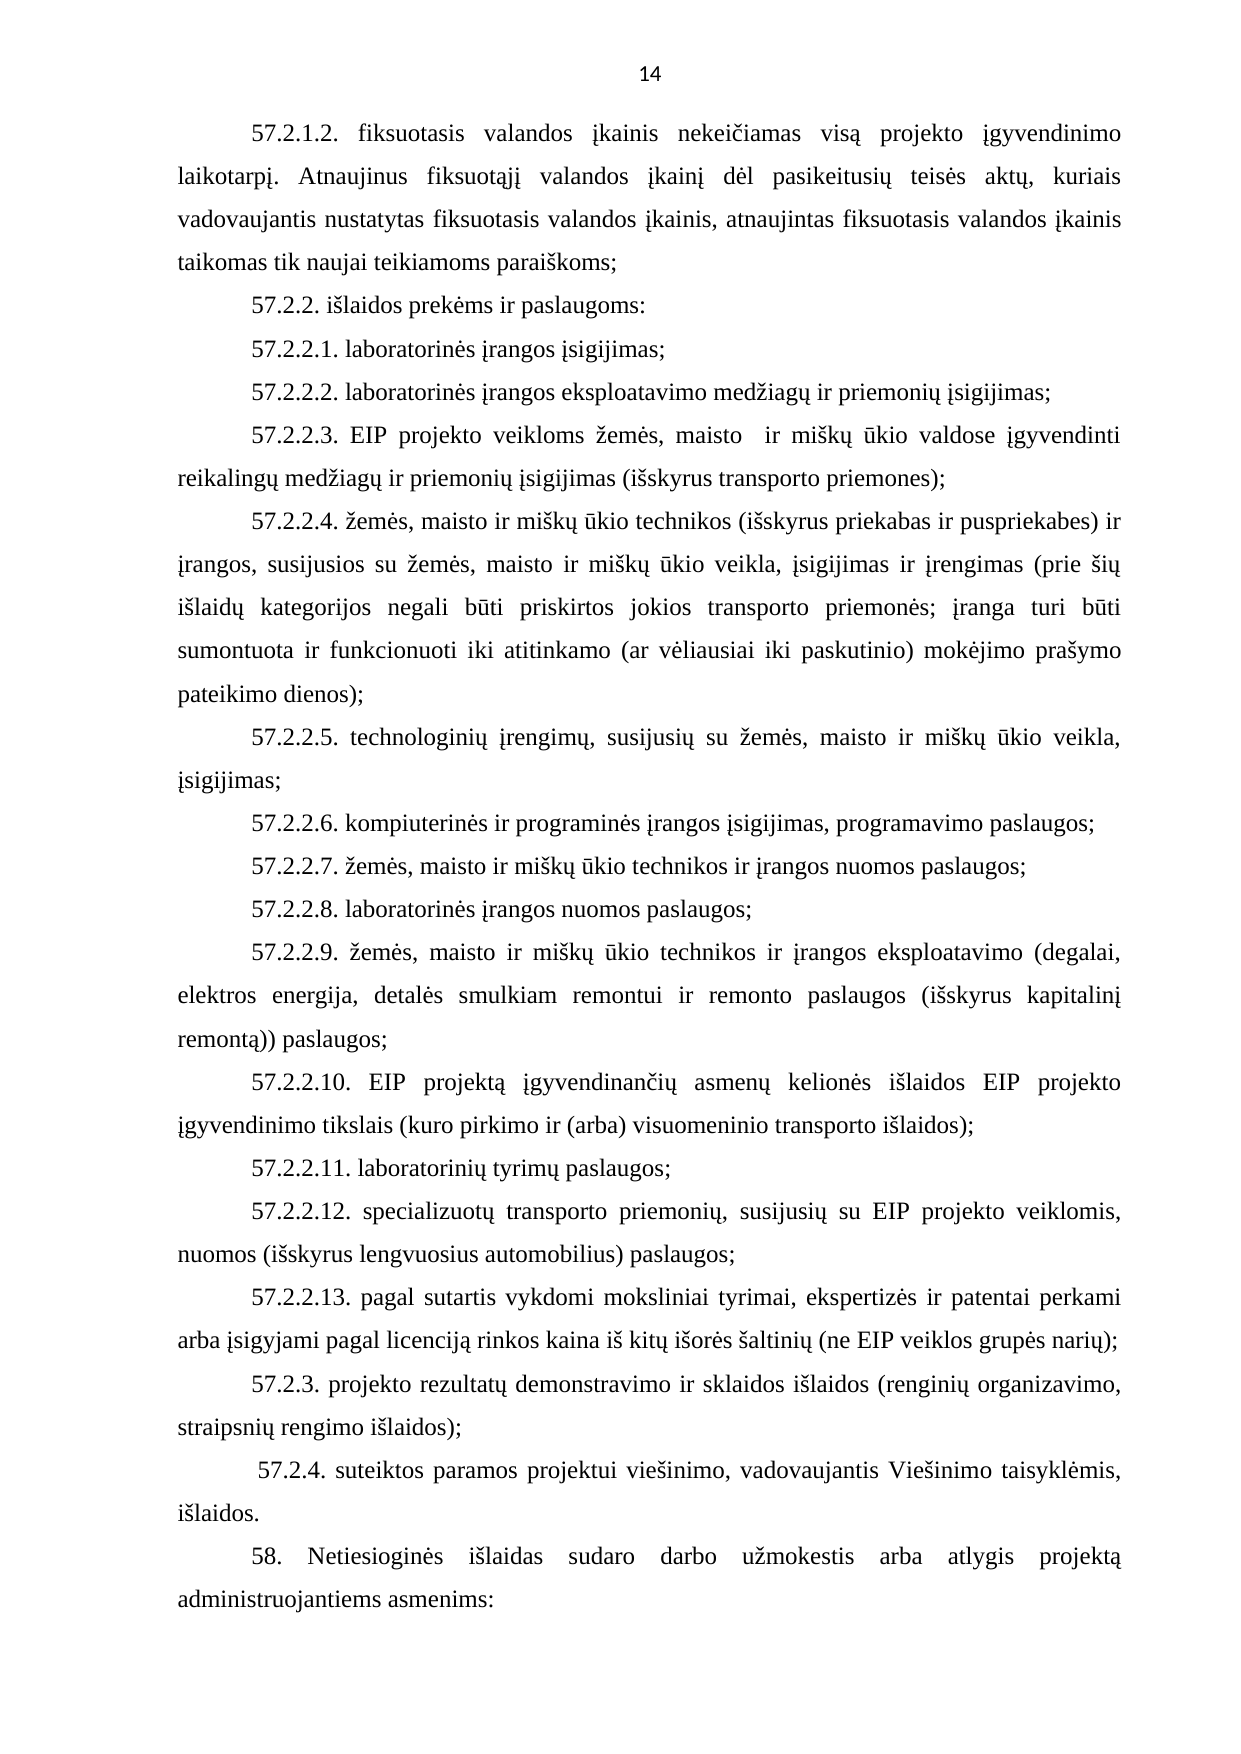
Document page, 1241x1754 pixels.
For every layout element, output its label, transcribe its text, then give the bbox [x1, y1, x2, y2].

text 57.2.2.11. laboratorinių tyrimų paslaugos; [177, 1153, 1122, 1182]
text 57.2.2.1. laboratorinės įrangos įsigijimas; [177, 334, 1122, 362]
text 57.2.3. projekto rezultatų demonstravimo ir sklaidos išlaidos (renginių organizavimo, straipsnių rengimo išlaidos); [177, 1369, 1122, 1441]
text 58. Netiesioginės išlaidas sudaro darbo užmokestis arba atlygis projektą administruojantiems asmenims: [177, 1541, 1122, 1613]
text 57.2.2.5. technologinių įrengimų, susijusių su žemės, maisto ir miškų ūkio veikla, įsigijimas; [177, 722, 1122, 794]
text 57.2.4. suteiktos paramos projektui viešinimo, vadovaujantis Viešinimo taisyklėmis, išlaidos. [177, 1455, 1122, 1527]
text 57.2.1.2. fiksuotasis valandos įkainis nekeičiamas visą projekto įgyvendinimo laikotarpį. Atnaujinus fiksuotąjį valandos įkainį dėl pasikeitusių teisės aktų, kuriais vadovaujantis nustatytas fiksuotasis valandos įkainis, atnaujintas fiksuotasis valandos įkainis taikomas tik naujai teikiamoms paraiškoms; [177, 118, 1122, 276]
text 57.2.2.4. žemės, maisto ir miškų ūkio technikos (išskyrus priekabas ir puspriekabes) ir įrangos, susijusios su žemės, maisto ir miškų ūkio veikla, įsigijimas ir įrengimas (prie šių išlaidų kategorijos negali būti priskirtos jokios transporto priemonės; įranga turi būti sumontuota ir funkcionuoti iki atitinkamo (ar vėliausiai iki paskutinio) mokėjimo prašymo pateikimo dienos); [177, 506, 1122, 707]
text 57.2.2.10. EIP projektą įgyvendinančių asmenų kelionės išlaidos EIP projekto įgyvendinimo tikslais (kuro pirkimo ir (arba) visuomeninio transporto išlaidos); [177, 1067, 1122, 1139]
text 57.2.2. išlaidos prekėms ir paslaugoms: [177, 291, 1122, 319]
text 57.2.2.7. žemės, maisto ir miškų ūkio technikos ir įrangos nuomos paslaugos; [177, 851, 1122, 880]
text 57.2.2.13. pagal sutartis vykdomi moksliniai tyrimai, ekspertizės ir patentai perkami arba įsigyjami pagal licenciją rinkos kaina iš kitų išorės šaltinių (ne EIP veiklos grupės narių); [177, 1282, 1122, 1354]
text 57.2.2.3. EIP projekto veikloms žemės, maisto ir miškų ūkio valdose įgyvendinti reikalingų medžiagų ir priemonių įsigijimas (išskyrus transporto priemones); [177, 420, 1122, 492]
text 57.2.2.8. laboratorinės įrangos nuomos paslaugos; [177, 894, 1122, 923]
text 57.2.2.2. laboratorinės įrangos eksploatavimo medžiagų ir priemonių įsigijimas; [177, 377, 1122, 406]
text 57.2.2.12. specializuotų transporto priemonių, susijusių su EIP projekto veiklomis, nuomos (išskyrus lengvuosius automobilius) paslaugos; [177, 1196, 1122, 1268]
text 57.2.2.6. kompiuterinės ir programinės įrangos įsigijimas, programavimo paslaugos; [177, 808, 1122, 837]
text 57.2.2.9. žemės, maisto ir miškų ūkio technikos ir įrangos eksploatavimo (degalai, elektros energija, detalės smulkiam remontui ir remonto paslaugos (išskyrus kapitalinį remontą)) paslaugos; [177, 937, 1122, 1052]
